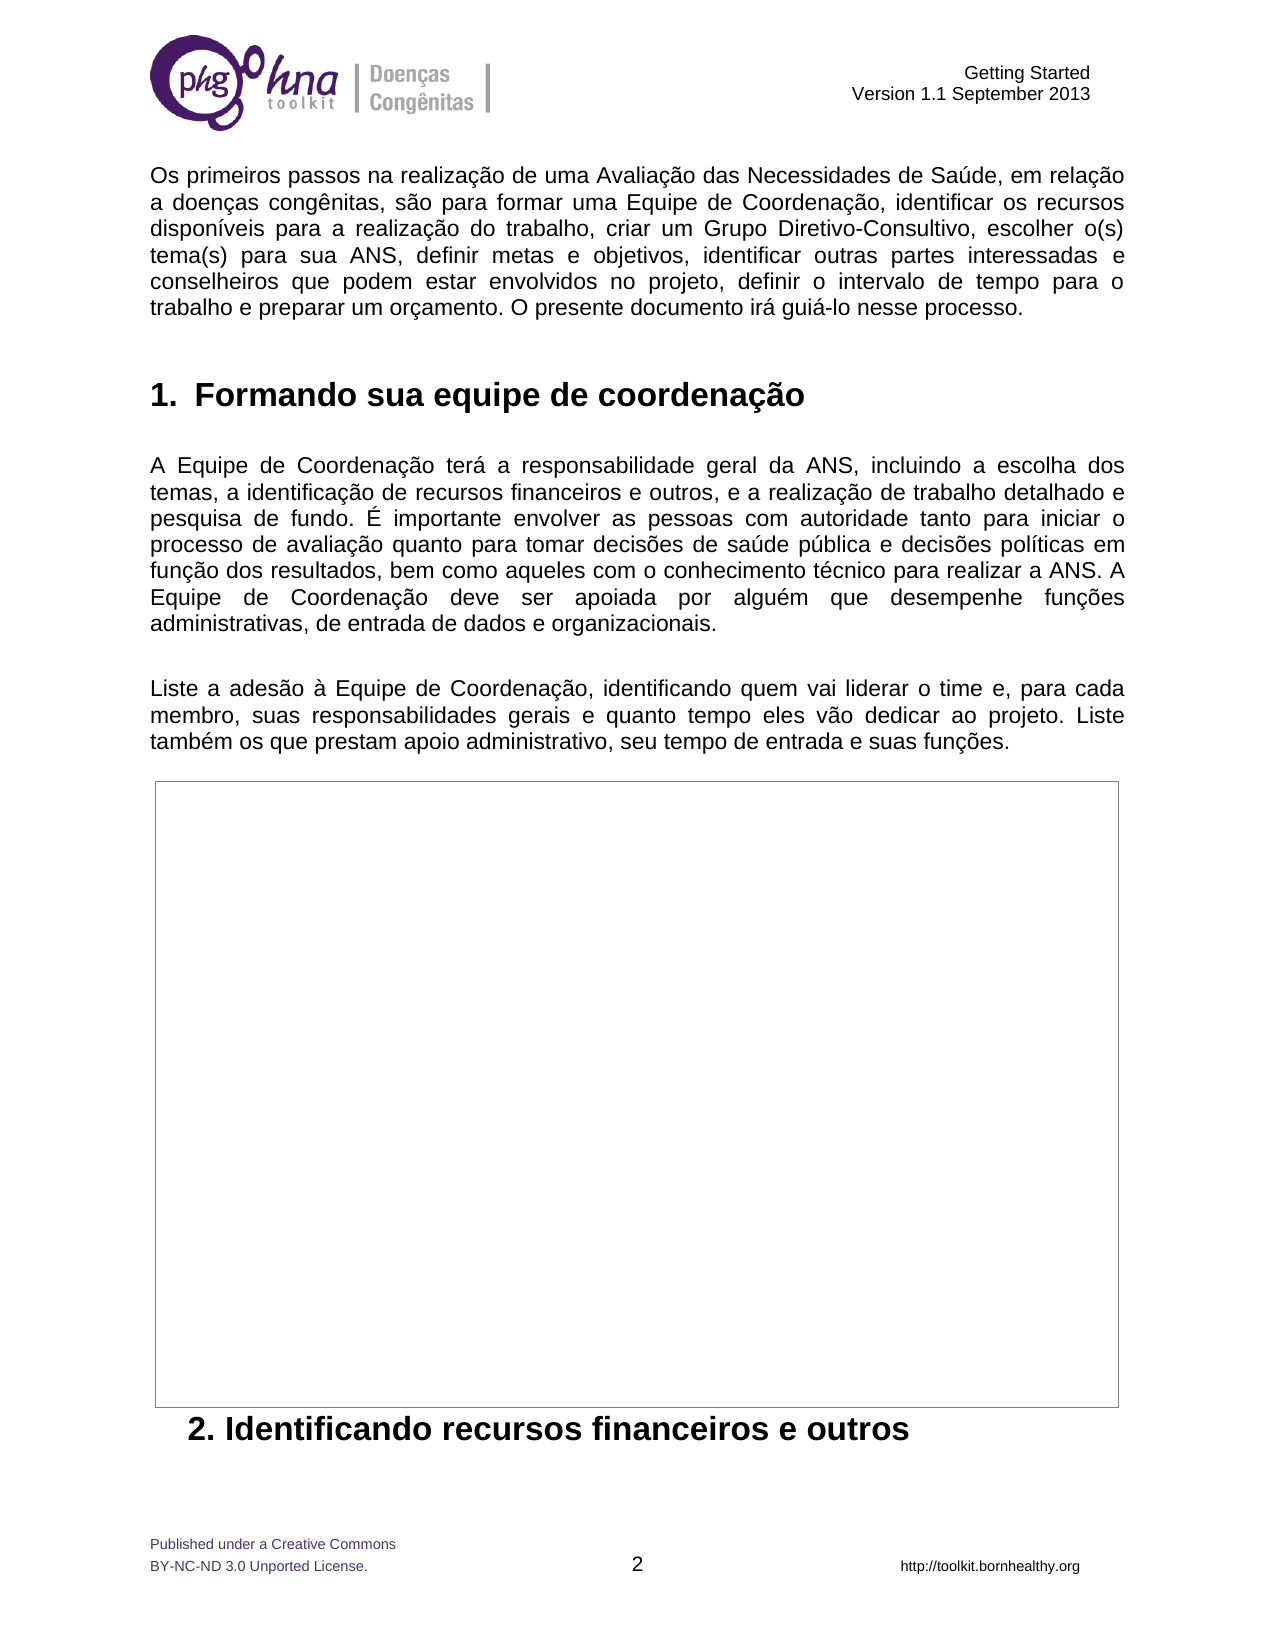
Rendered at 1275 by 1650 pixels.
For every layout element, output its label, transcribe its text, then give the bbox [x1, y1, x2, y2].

text Os primeiros passos na realização de uma Avaliação das Necessidades de Saúde, em relação a doenças congênitas, são para formar uma Equipe de Coordenação, identificar os recursos disponíveis para a realização do trabalho, criar um Grupo Diretivo-Consultivo, escolher o(s) tema(s) para sua ANS, definir metas e objetivos, identificar outras partes interessadas ​​e conselheiros que podem estar envolvidos no projeto, definir o intervalo de tempo para o trabalho e preparar um orçamento. O presente documento irá guiá-lo nesse processo. [150, 162, 1125, 321]
subtitle Formando sua equipe de coordenação [150, 375, 1125, 413]
picture [150, 35, 490, 131]
text A Equipe de Coordenação terá a responsabilidade geral da ANS, incluindo a escolha dos temas, a identificação de recursos financeiros e outros, e a realização de trabalho detalhado e pesquisa de fundo. É importante envolver as pessoas com autoridade tanto para iniciar o processo de avaliação quanto para tomar decisões de saúde pública e decisões políticas em função dos resultados, bem como aqueles com o conhecimento técnico para realizar a ANS. A Equipe de Coordenação deve ser apoiada por alguém que desempenhe funções administrativas, de entrada de dados e organizacionais. [150, 452, 1125, 637]
subtitle Identificando recursos financeiros e outros [187, 1408, 1125, 1447]
text Liste a adesão à Equipe de Coordenação, identificando quem vai liderar o time e, para cada membro, suas responsabilidades gerais e quanto tempo eles vão dedicar ao projeto. Liste também os que prestam apoio administrativo, seu tempo de entrada e suas funções. [150, 675, 1125, 754]
